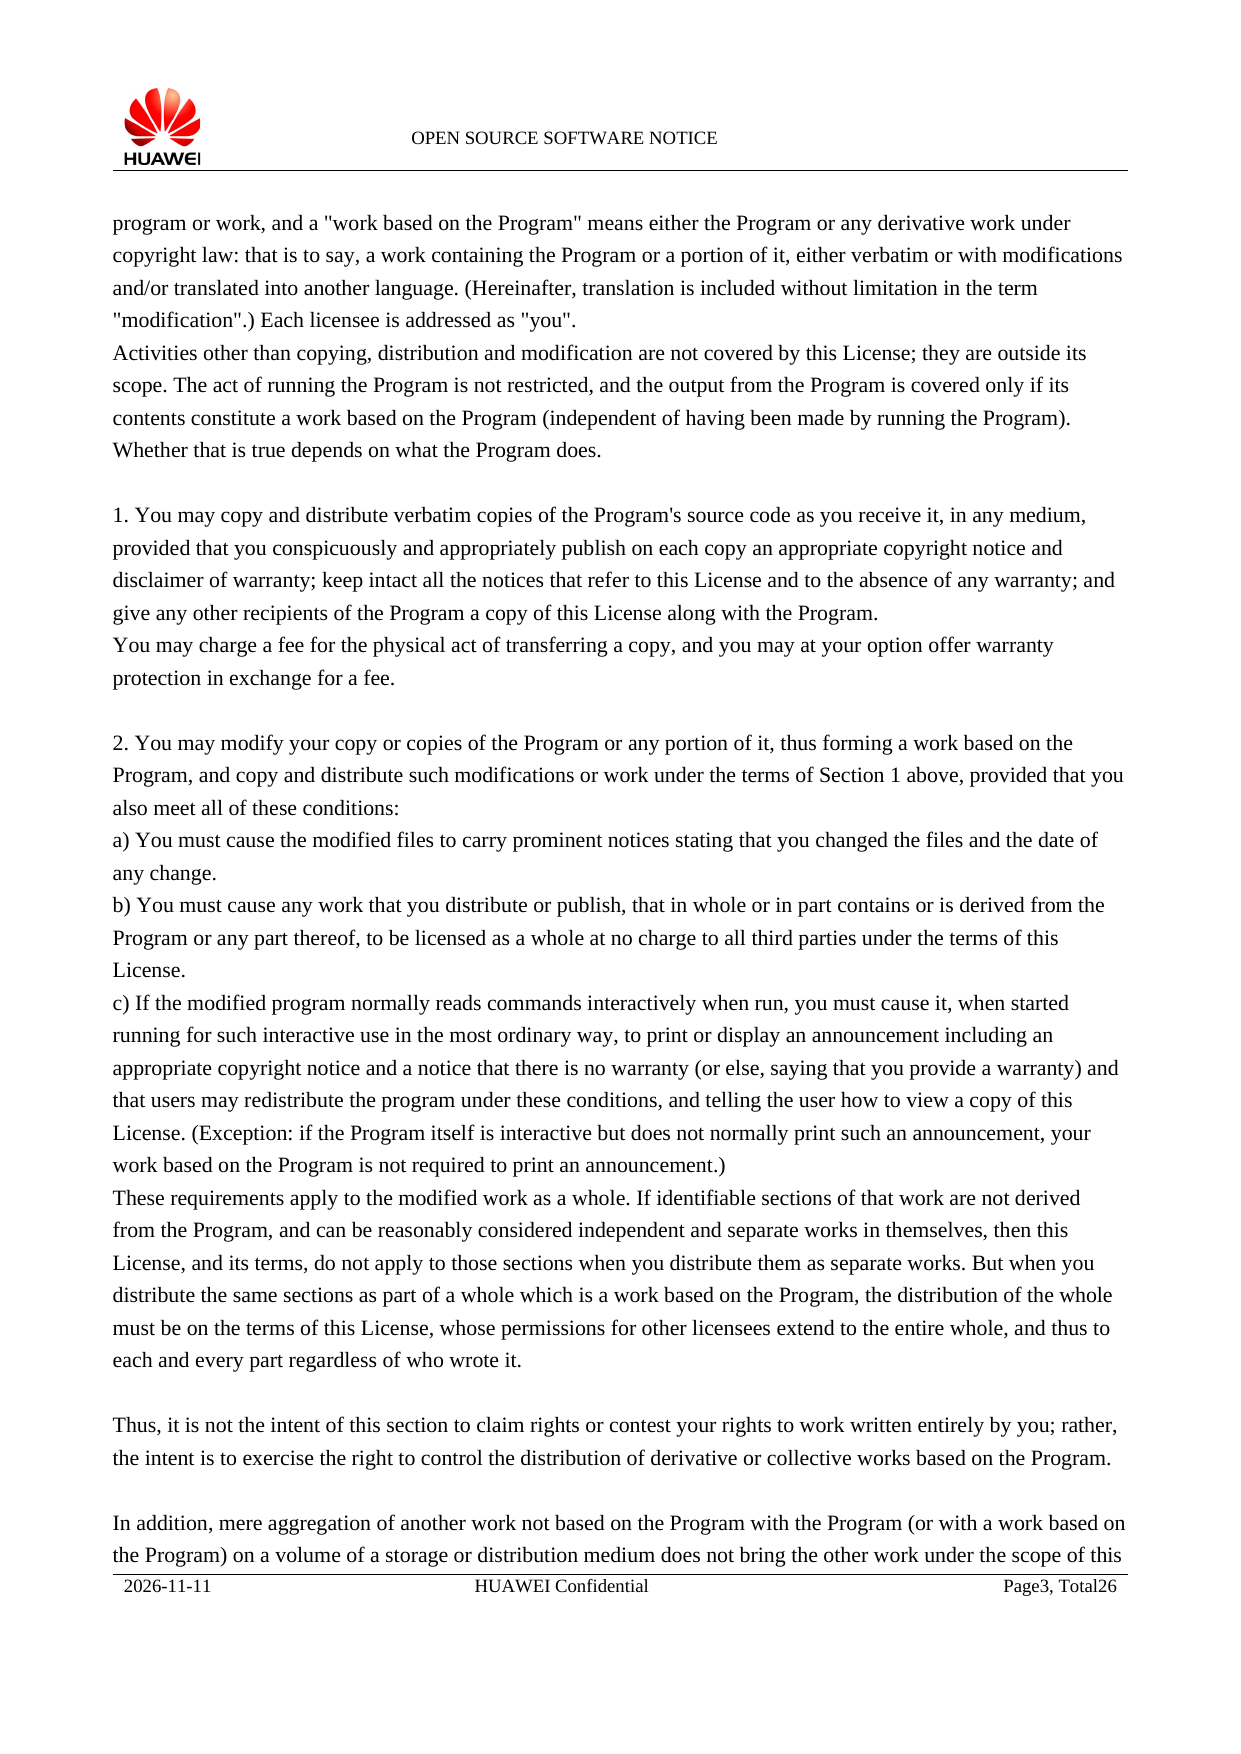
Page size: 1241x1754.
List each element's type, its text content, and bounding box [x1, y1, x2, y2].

picture [124, 88, 201, 165]
text b) You must cause any work that you distribute or publish, that in whole or in part contains or is derived from the Program or any part thereof, to be licensed as a whole at no charge to all third parties under the terms of this License. [112, 889, 1128, 986]
text 1. You may copy and distribute verbatim copies of the Program's source code as you receive it, in any medium, provided that you conspicuously and appropriately publish on each copy an appropriate copyright notice and disclaimer of warranty; keep intact all the notices that refer to this License and to the absence of any warranty; and give any other recipients of the Program a copy of this License along with the Program. [112, 499, 1128, 629]
text You may charge a fee for the physical act of transferring a copy, and you may at your option offer warranty protection in exchange for a fee. [112, 629, 1128, 694]
text These requirements apply to the modified work as a whole. If identifiable sections of that work are not derived from the Program, and can be reasonably considered independent and separate works in themselves, then this License, and its terms, do not apply to those sections when you distribute them as separate works. But when you distribute the same sections as part of a whole which is a work based on the Program, the distribution of the whole must be on the terms of this License, whose permissions for other licensees extend to the entire whole, and thus to each and every part regardless of who wrote it. [112, 1181, 1128, 1376]
text Thus, it is not the intent of this section to claim rights or contest your rights to work written entirely by you; rather, the intent is to exercise the right to control the distribution of derivative or collective works based on the Program. [112, 1409, 1128, 1474]
text c) If the modified program normally reads commands interactively when run, you must cause it, when started running for such interactive use in the most ordinary way, to print or display an announcement including an appropriate copyright notice and a notice that there is no warranty (or else, saying that you provide a warranty) and that users may redistribute the program under these conditions, and telling the user how to view a copy of this License. (Exception: if the Program itself is interactive but does not normally print such an announcement, your work based on the Program is not required to print an announcement.) [112, 986, 1128, 1181]
text 2. You may modify your copy or copies of the Program or any portion of it, thus forming a work based on the Program, and copy and distribute such modifications or work under the terms of Section 1 above, provided that you also meet all of these conditions: [112, 726, 1128, 824]
text a) You must cause the modified files to carry prominent notices stating that you changed the files and the date of any change. [112, 824, 1128, 889]
text Activities other than copying, distribution and modification are not covered by this License; they are outside its scope. The act of running the Program is not restricted, and the output from the Program is covered only if its contents constitute a work based on the Program (independent of having been made by running the Program). Whether that is true depends on what the Program does. [112, 336, 1128, 466]
